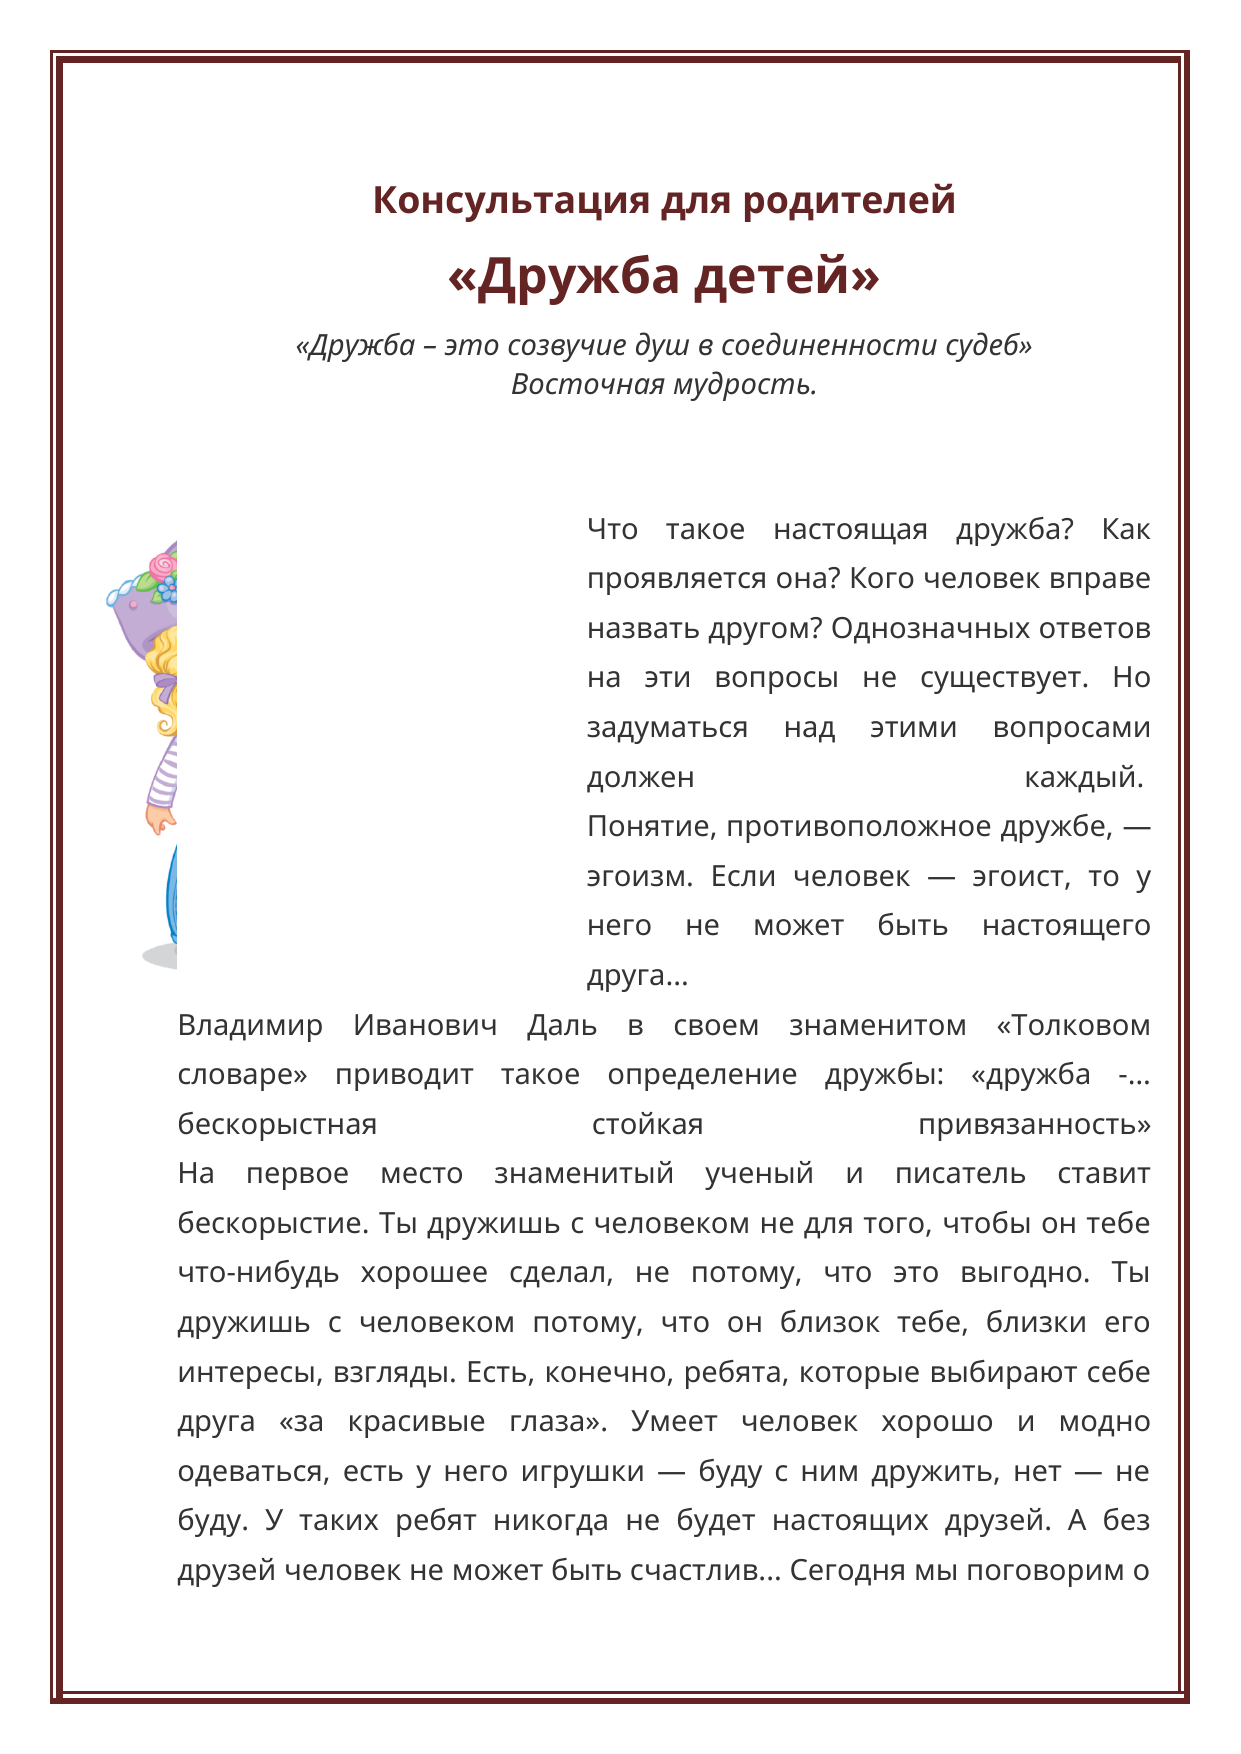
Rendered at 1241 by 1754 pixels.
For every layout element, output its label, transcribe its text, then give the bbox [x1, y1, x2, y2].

picture [106, 501, 177, 974]
text «Дружба – это созвучие душ в соединенности судеб» Восточная мудрость. [177, 324, 1152, 403]
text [177, 419, 1152, 1589]
text «Дружба детей» [177, 240, 1152, 308]
text Консультация для родителей [177, 173, 1152, 224]
